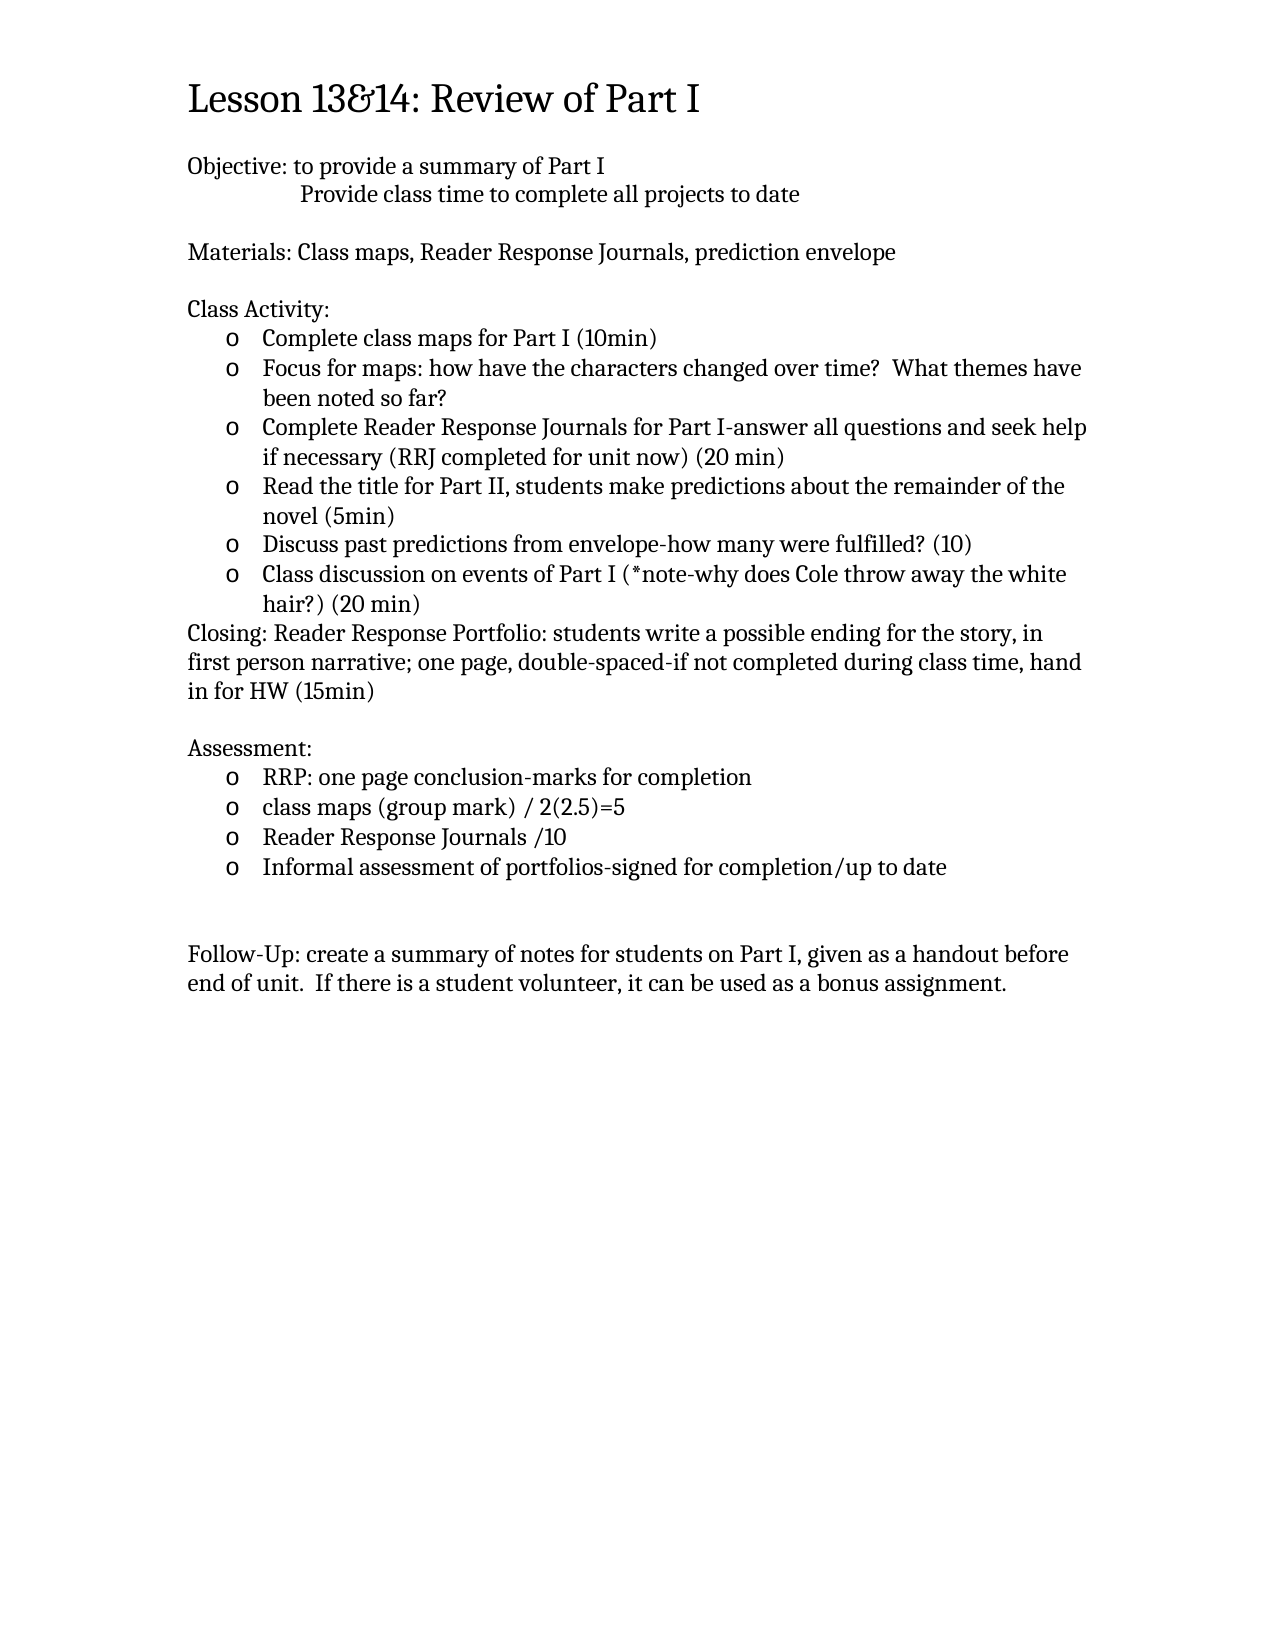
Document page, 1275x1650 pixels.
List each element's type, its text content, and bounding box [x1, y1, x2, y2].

text Materials: Class maps, Reader Response Journals, prediction envelope [187, 238, 1087, 267]
list Informal assessment of portfolios-signed for completion/up to date [225, 853, 1087, 883]
list Read the title for Part II, students make predictions about the remainder of the novel (5min) [225, 472, 1087, 530]
list Complete class maps for Part I (10min) [225, 324, 1087, 354]
list class maps (group mark) / 2(2.5)=5 [225, 793, 1087, 823]
list Class discussion on events of Part I (*note-why does Cole throw away the white hair?) (20 min) [225, 560, 1087, 619]
list Focus for maps: how have the characters changed over time? What themes have been noted so far? [225, 354, 1087, 413]
text Closing: Reader Response Portfolio: students write a possible ending for the story, in first person narrative; one page, double-spaced-if not completed during class time, hand in for HW (15min) [187, 619, 1087, 705]
text Objective: to provide a summary of Part I [187, 152, 1087, 180]
list RRP: one page conclusion-marks for completion [225, 763, 1087, 793]
text Lesson 13&14: Review of Part I [187, 75, 1087, 123]
list Complete Reader Response Journals for Part I-answer all questions and seek help if necessary (RRJ completed for unit now) (20 min) [225, 413, 1087, 472]
text Provide class time to complete all projects to date [187, 180, 1087, 209]
text Class Activity: [187, 295, 1087, 324]
list Discuss past predictions from envelope-how many were fulfilled? (10) [225, 530, 1087, 560]
list Reader Response Journals /10 [225, 823, 1087, 853]
text Follow-Up: create a summary of notes for students on Part I, given as a handout before end of unit. If there is a student volunteer, it can be used as a bonus assignment. [187, 940, 1087, 998]
text Assessment: [187, 734, 1087, 763]
